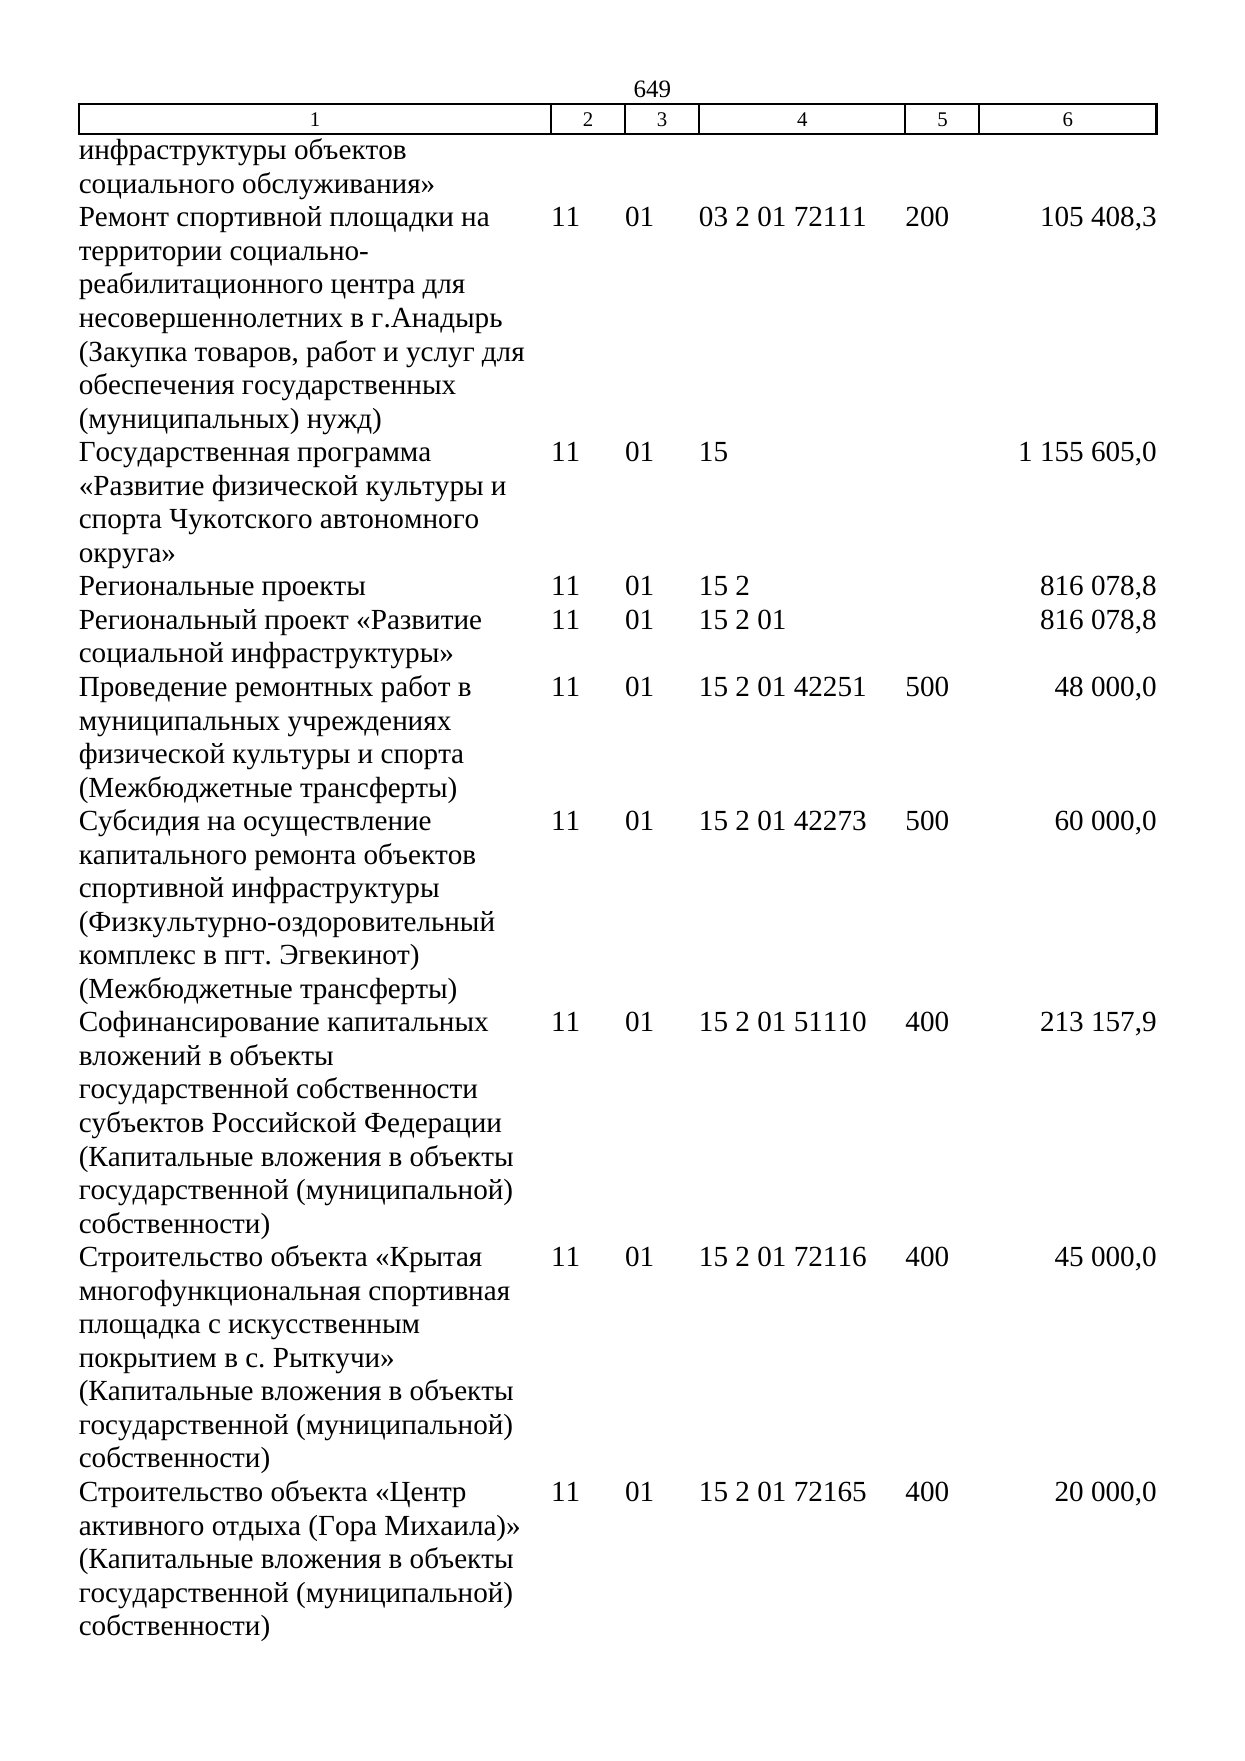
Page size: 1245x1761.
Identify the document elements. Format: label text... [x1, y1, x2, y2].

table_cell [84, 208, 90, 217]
table_header 2 [552, 105, 624, 132]
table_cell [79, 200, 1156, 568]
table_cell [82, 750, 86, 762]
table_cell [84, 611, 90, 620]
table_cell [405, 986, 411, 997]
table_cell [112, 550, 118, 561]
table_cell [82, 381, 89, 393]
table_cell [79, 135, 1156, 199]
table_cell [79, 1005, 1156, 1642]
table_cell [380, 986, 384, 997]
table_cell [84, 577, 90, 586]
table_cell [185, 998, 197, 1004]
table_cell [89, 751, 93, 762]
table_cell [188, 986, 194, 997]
table_header 5 [906, 105, 978, 132]
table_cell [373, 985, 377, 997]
table_header 6 [980, 105, 1155, 132]
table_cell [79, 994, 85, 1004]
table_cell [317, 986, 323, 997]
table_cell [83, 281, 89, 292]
table_header 4 [700, 105, 904, 132]
table_header 1 [80, 105, 550, 132]
table_header 3 [626, 105, 698, 132]
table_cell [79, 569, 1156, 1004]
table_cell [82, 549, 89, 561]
